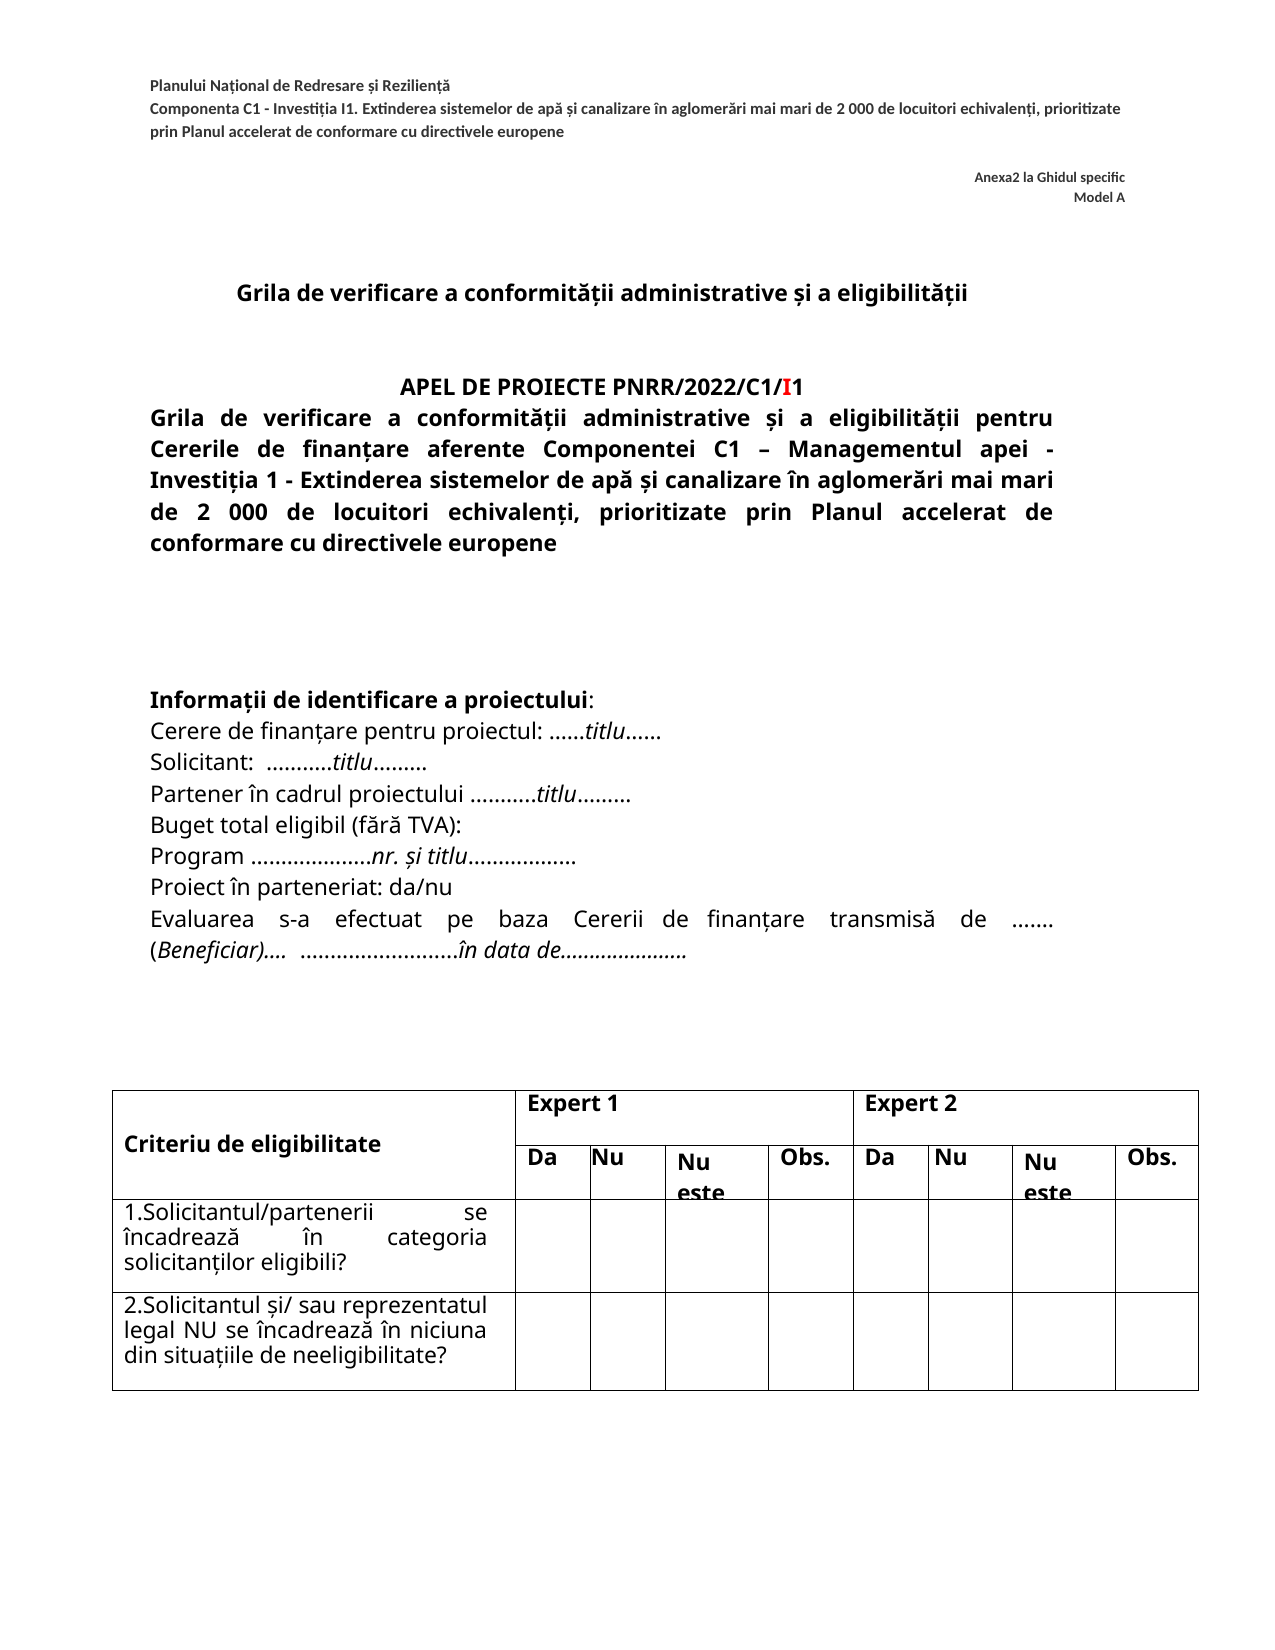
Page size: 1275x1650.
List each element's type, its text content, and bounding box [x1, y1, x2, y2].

table_cell 1.Solicitantul/partenerii se încadrează în categoria solicitanților eligibili? [113, 1200, 515, 1292]
table_cell Nu este cazul [666, 1146, 768, 1199]
text Program ………………..nr. și titlu……………… [150, 840, 1054, 871]
text Proiect în parteneriat: da/nu [150, 871, 1054, 903]
table_cell [769, 1200, 853, 1292]
table_cell Nu este cazul [1013, 1146, 1115, 1199]
table_cell [516, 1200, 590, 1292]
text Solicitant: ………..titlu……… [150, 746, 1054, 778]
table_cell [769, 1293, 853, 1389]
table_header Criteriu de eligibilitate [113, 1091, 515, 1199]
text Partener în cadrul proiectului ………..titlu……… [150, 778, 1054, 809]
table_cell [1013, 1293, 1115, 1389]
table_cell [666, 1200, 768, 1292]
table_cell [591, 1293, 665, 1389]
table_cell [1116, 1293, 1198, 1389]
table_cell Obs. [1116, 1146, 1198, 1199]
table_cell [516, 1293, 590, 1389]
text Evaluarea s-a efectuat pe baza Cererii de finanțare transmisă de ……. (Beneficiar).... …..……...............în data de...................... [150, 903, 1054, 965]
table_cell 2.Solicitantul și/ sau reprezentatul legal NU se încadrează în niciuna din situaţiile de neeligibilitate? [113, 1293, 515, 1389]
table_cell [929, 1293, 1012, 1389]
table_header Expert 2 [854, 1091, 1198, 1144]
text Grila de verificare a conformității administrative și a eligibilității pentru Cererile de finanțare aferente Componentei C1 – Managementul apei -Investiția 1 - Extinderea sistemelor de apă și canalizare în aglomerări mai mari de 2 000 de locuitori echivalenți, prioritizate prin Planul accelerat de conformare cu directivele europene [150, 402, 1054, 558]
table_header Expert 1 [516, 1091, 853, 1144]
table_cell [591, 1200, 665, 1292]
table_cell Nu [591, 1146, 665, 1199]
text Grila de verificare a conformității administrative și a eligibilității [150, 277, 1054, 308]
text APEL DE PROIECTE PNRR/2022/C1/I1 [150, 371, 1054, 402]
table_cell [666, 1293, 768, 1389]
table_cell Da [854, 1146, 928, 1199]
table_cell Nu [929, 1146, 1012, 1199]
table_cell [854, 1293, 928, 1389]
table_cell [854, 1200, 928, 1292]
text Buget total eligibil (fără TVA): [150, 809, 1054, 840]
table_cell [1116, 1200, 1198, 1292]
table_cell Da [516, 1146, 590, 1199]
text Cerere de finanțare pentru proiectul: ……titlu…… [150, 715, 1054, 746]
table_cell [1013, 1200, 1115, 1292]
table_cell [929, 1200, 1012, 1292]
text Informații de identificare a proiectului: [150, 684, 1054, 715]
table_cell Obs. [769, 1146, 853, 1199]
